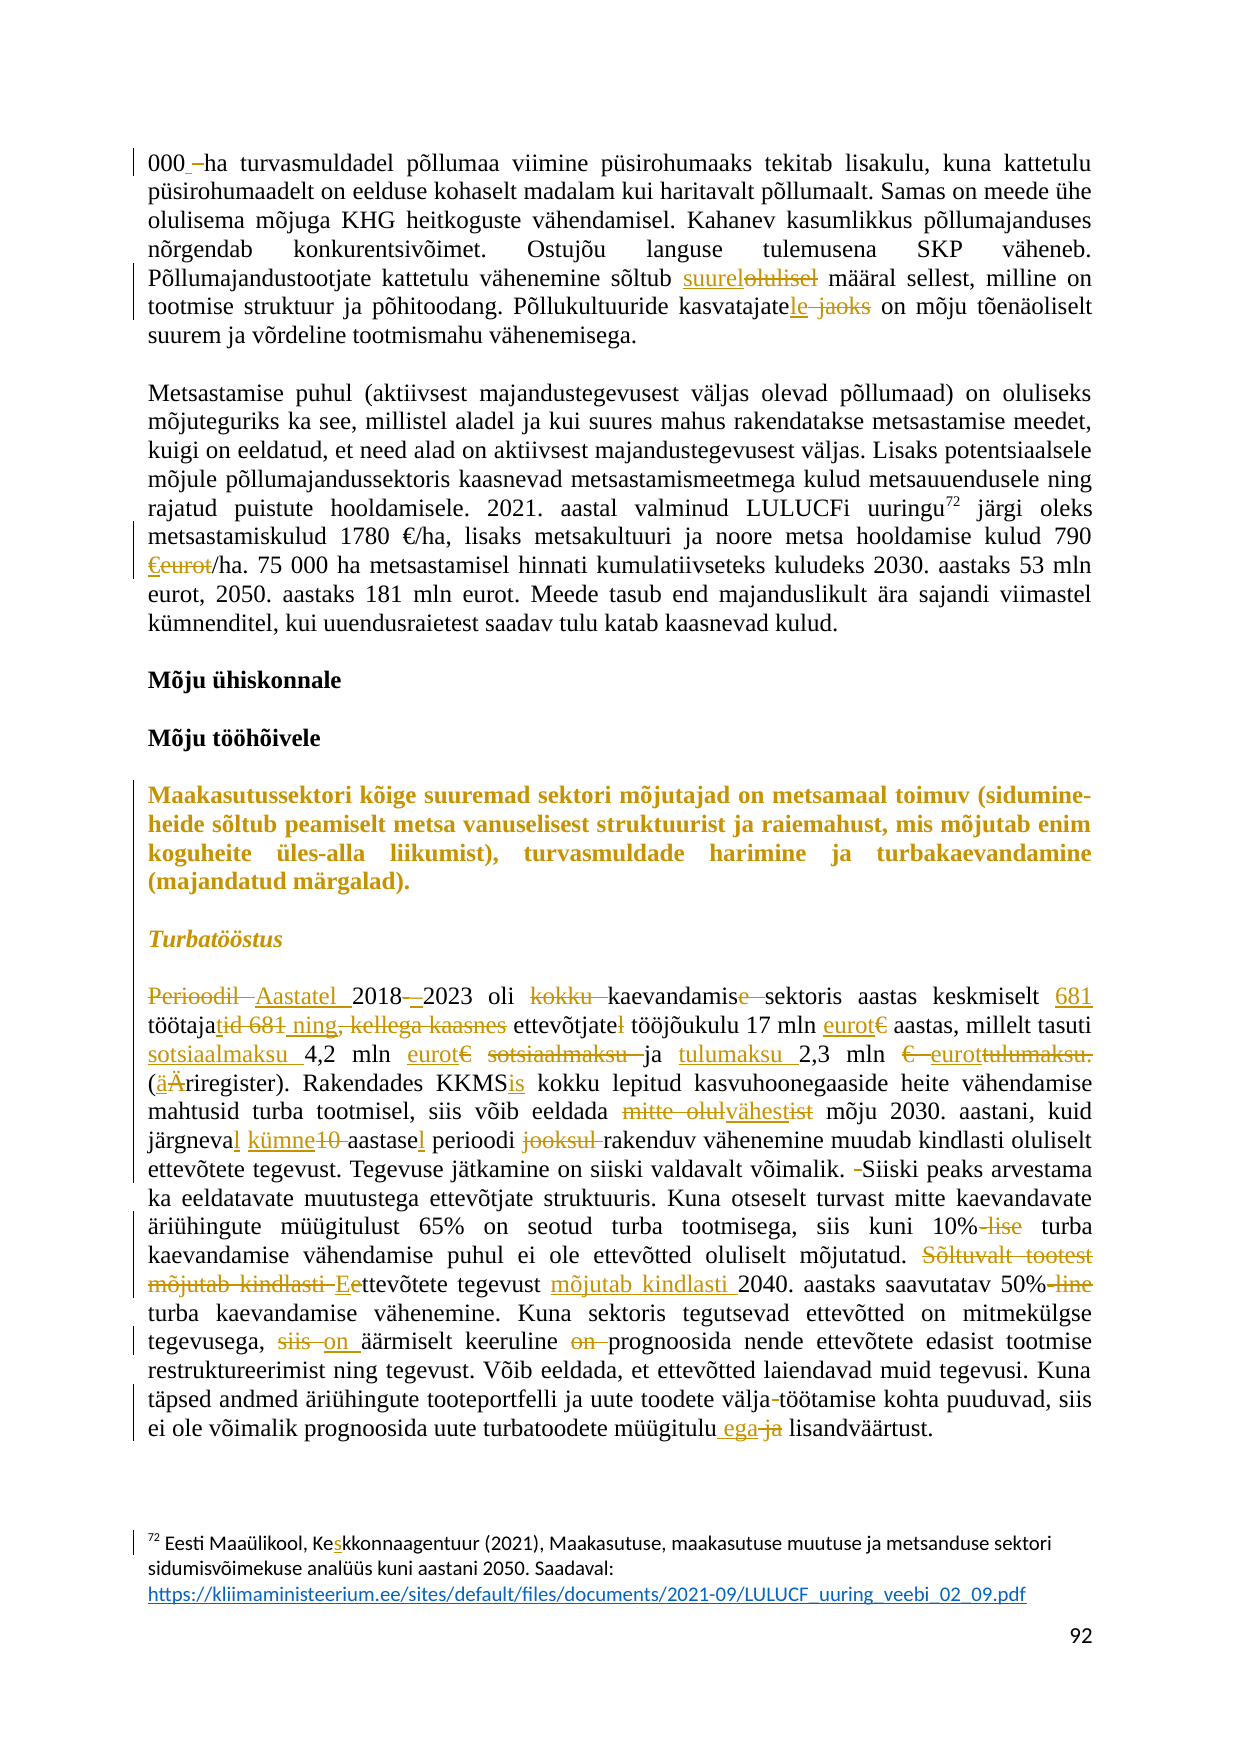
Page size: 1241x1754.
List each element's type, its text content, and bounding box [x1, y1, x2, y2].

text Mõju tööhõivele [148, 723, 1092, 751]
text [148, 148, 1092, 349]
text 20182023 oli kaevandamissektoris aastas keskmiselt töötaja ettevõtjate tööjõukulu 17 mln aastas, millelt tasuti 4,2 mln ja 2,3 mln (riregister). Rakendades KKMS kokku lepitud kasvuhoonegaaside heite vähendamise mahtusid turba tootmisel, siis võib eeldada mõju 2030. aastani, kuid järgneva aastase perioodi rakenduv vähenemine muudab kindlasti oluliselt ettevõtete tegevust. Tegevuse jätkamine on siiski valdavalt võimalik. Siiski peaks arvestama ka eeldatavate muutustega ettevõtjate struktuuris. Kuna otseselt turvast mitte kaevandavate äriühingute müügitulust 65% on seotud turba tootmisega, siis kuni 10% turba kaevandamise vähendamise puhul ei ole ettevõtted oluliselt mõjutatud. ttevõtete tegevust 2040. aastaks saavutatav 50% turba kaevandamise vähenemine. Kuna sektoris tegutsevad ettevõtted on mitmekülgse tegevusega, äärmiselt keeruline prognoosida nende ettevõtete edasist tootmise restruktureerimist ning tegevust. Võib eeldada, et ettevõtted laiendavad muid tegevusi. Kuna täpsed andmed äriühingute tooteportfelli ja uute toodete väljatöötamise kohta puuduvad, siis ei ole võimalik prognoosida uute turbatoodete müügitulu lisandväärtust. [148, 981, 1092, 1441]
text Mõju ühiskonnale [148, 665, 1092, 694]
text Metsastamise puhul (aktiivsest majandustegevusest väljas olevad põllumaad) on oluliseks mõjuteguriks ka see, millistel aladel ja kui suures mahus rakendatakse metsastamise meedet, kuigi on eeldatud, et need alad on aktiivsest majandustegevusest väljas. Lisaks potentsiaalsele mõjule põllumajandussektoris kaasnevad metsastamismeetmega kulud metsauuendusele ning rajatud puistute hooldamisele. 2021. aastal valminud LULUCFi uuringu järgi oleks metsastamiskulud 1780 €/ha, lisaks metsakultuuri ja noore metsa hooldamise kulud 790 /ha. 75 000 ha metsastamisel hinnati kumulatiivseteks kuludeks 2030. aastaks 53 mln eurot, 2050. aastaks 181 mln eurot. Meede tasub end majanduslikult ära sajandi viimastel kümnenditel, kui uuendusraietest saadav tulu katab kaasnevad kulud. [148, 378, 1092, 636]
text Maakasutussektori kõige suuremad sektori mõjutajad on metsamaal toimuv (sidumine-heide sõltub peamiselt metsa vanuselisest struktuurist ja raiemahust, mis mõjutab enim koguheite üles-alla liikumist), turvasmuldade harimine ja turbakaevandamine (majandatud märgalad). [148, 780, 1092, 895]
text Turbatööstus [148, 924, 1092, 953]
